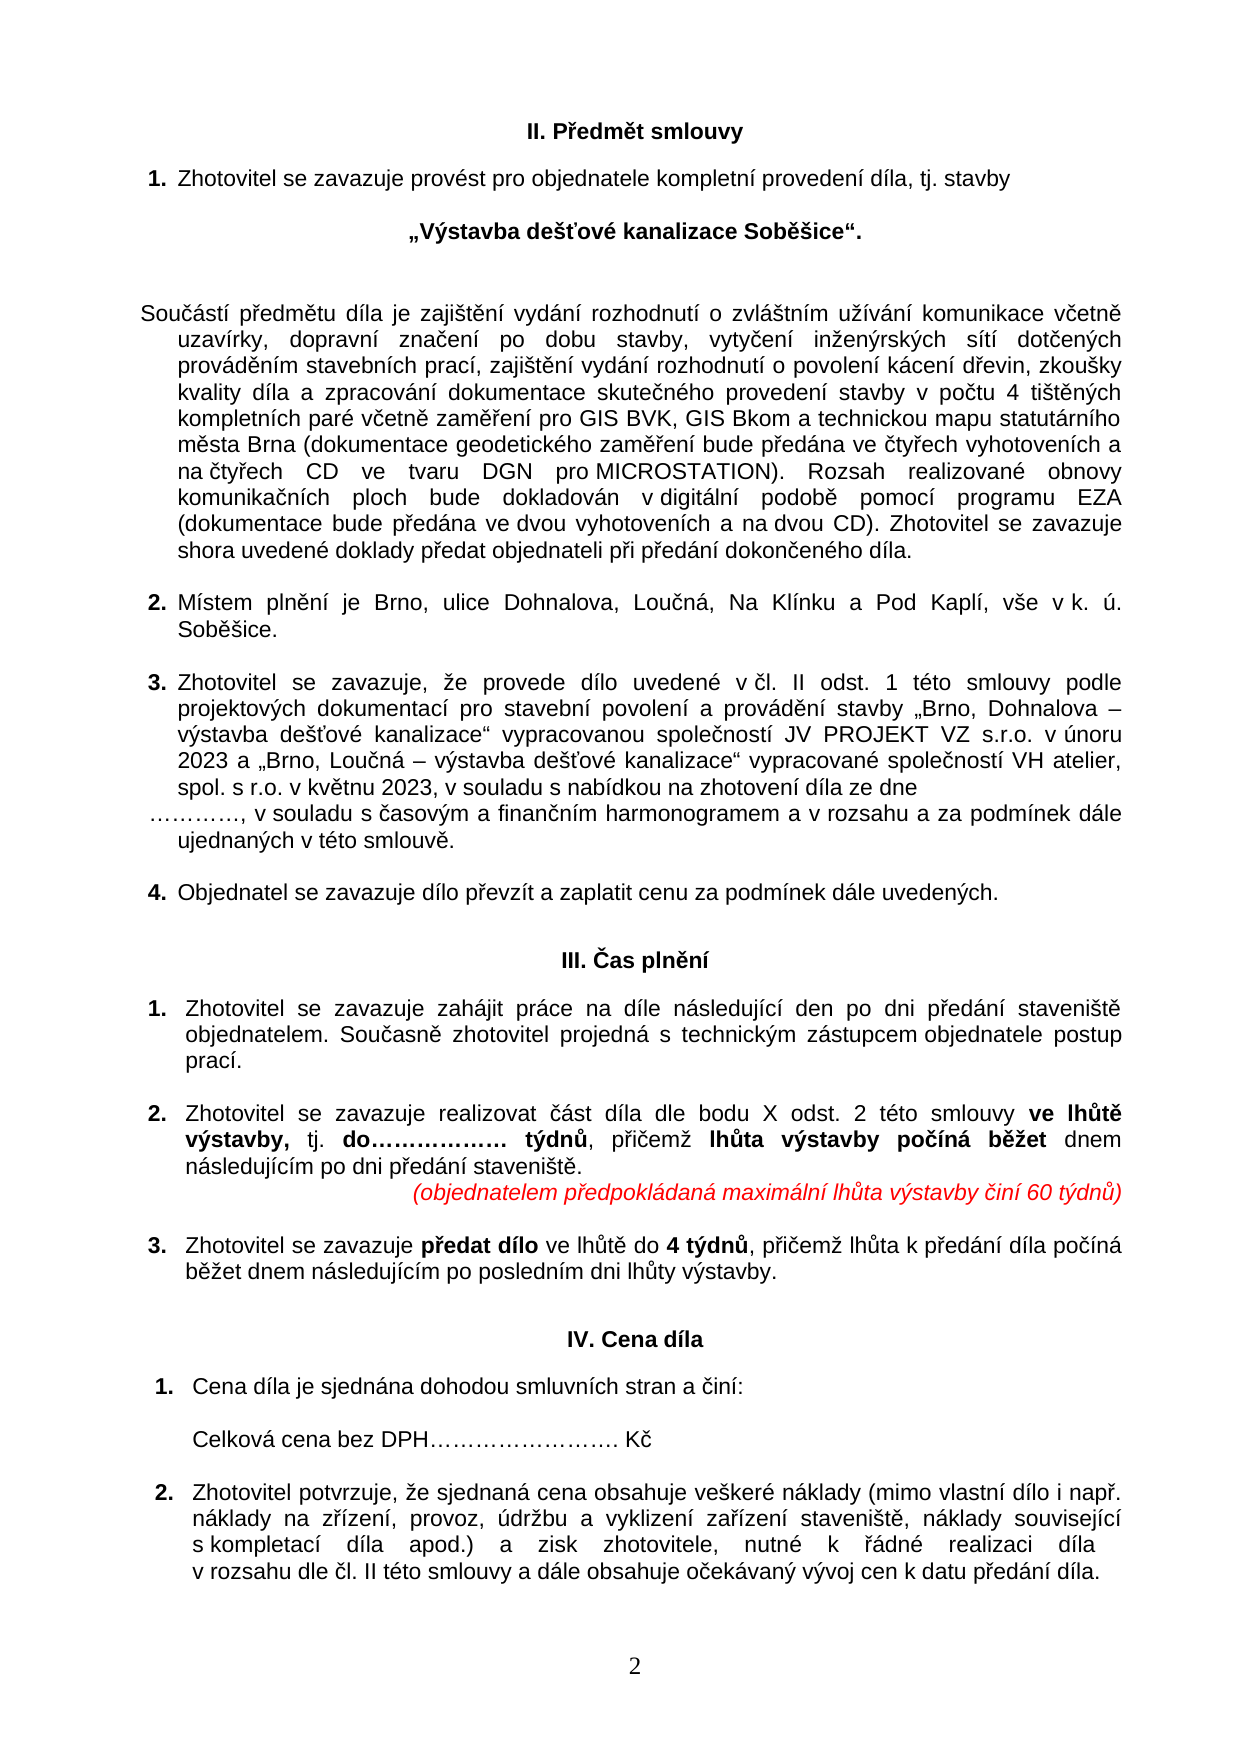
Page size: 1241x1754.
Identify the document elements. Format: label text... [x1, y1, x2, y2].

list Cena díla je sjednána dohodou smluvních stran a činí: [154, 1373, 1122, 1399]
subtitle Předmět smlouvy [148, 118, 1122, 144]
list Zhotovitel se zavazuje zahájit práce na díle následující den po dni předání staveniště objednatelem. Současně zhotovitel projedná s technickým zástupcem objednatele postup prací. [148, 994, 1122, 1073]
list Zhotovitel se zavazuje, že provede dílo uvedené v čl. II odst. 1 této smlouvy podle projektových dokumentací pro stavební povolení a provádění stavby „Brno, Dohnalova – výstavba dešťové kanalizace“ vypracovanou společností JV PROJEKT VZ s.r.o. v únoru 2023 a „Brno, Loučná – výstavba dešťové kanalizace“ vypracované společností VH atelier, spol. s r.o. v květnu 2023, v souladu s nabídkou na zhotovení díla ze dne [148, 668, 1122, 800]
list Zhotovitel se zavazuje provést pro objednatele kompletní provedení díla, tj. stavby [148, 165, 1122, 192]
list Místem plnění je Brno, ulice Dohnalova, Loučná, Na Klínku a Pod Kaplí, vše v k. ú. Soběšice. [148, 589, 1122, 642]
list Zhotovitel se zavazuje realizovat část díla dle bodu X odst. 2 této smlouvy ve lhůtě výstavby, tj. do……………… týdnů, přičemž lhůta výstavby počíná běžet dnem následujícím po dni předání staveniště. [148, 1100, 1122, 1179]
text Součástí předmětu díla je zajištění vydání rozhodnutí o zvláštním užívání komunikace včetně uzavírky, dopravní značení po dobu stavby, vytyčení inženýrských sítí dotčených prováděním stavebních prací, zajištění vydání rozhodnutí o povolení kácení dřevin, zkoušky kvality díla a zpracování dokumentace skutečného provedení stavby v počtu 4 tištěných kompletních paré včetně zaměření pro GIS BVK, GIS Bkom a technickou mapu statutárního města Brna (dokumentace geodetického zaměření bude předána ve čtyřech vyhotoveních a na čtyřech CD ve tvaru DGN pro MICROSTATION). Rozsah realizované obnovy komunikačních ploch bude dokladován v digitální podobě pomocí programu EZA (dokumentace bude předána ve dvou vyhotoveních a na dvou CD). Zhotovitel se zavazuje shora uvedené doklady předat objednateli při předání dokončeného díla. [140, 299, 1122, 563]
text „Výstavba dešťové kanalizace Soběšice“. [148, 218, 1122, 244]
list Objednatel se zavazuje dílo převzít a zaplatit cenu za podmínek dále uvedených. [148, 879, 1122, 906]
text …………, v souladu s časovým a finančním harmonogramem a v rozsahu a za podmínek dále ujednaných v této smlouvě. [140, 800, 1122, 853]
subtitle Čas plnění [148, 947, 1122, 974]
text (objednatelem předpokládaná maximální lhůta výstavby činí 60 týdnů) [185, 1179, 1122, 1205]
text Celková cena bez DPH……………………. Kč [192, 1426, 1122, 1452]
list Zhotovitel se zavazuje předat dílo ve lhůtě do 4 týdnů, přičemž lhůta k předání díla počíná běžet dnem následujícím po posledním dni lhůty výstavby. [148, 1232, 1122, 1284]
list Zhotovitel potvrzuje, že sjednaná cena obsahuje veškeré náklady (mimo vlastní dílo i např. náklady na zřízení, provoz, údržbu a vyklizení zařízení staveniště, náklady související s kompletací díla apod.) a zisk zhotovitele, nutné k řádné realizaci díla v rozsahu dle čl. II této smlouvy a dále obsahuje očekávaný vývoj cen k datu předání díla. [154, 1479, 1122, 1584]
subtitle Cena díla [148, 1326, 1122, 1352]
